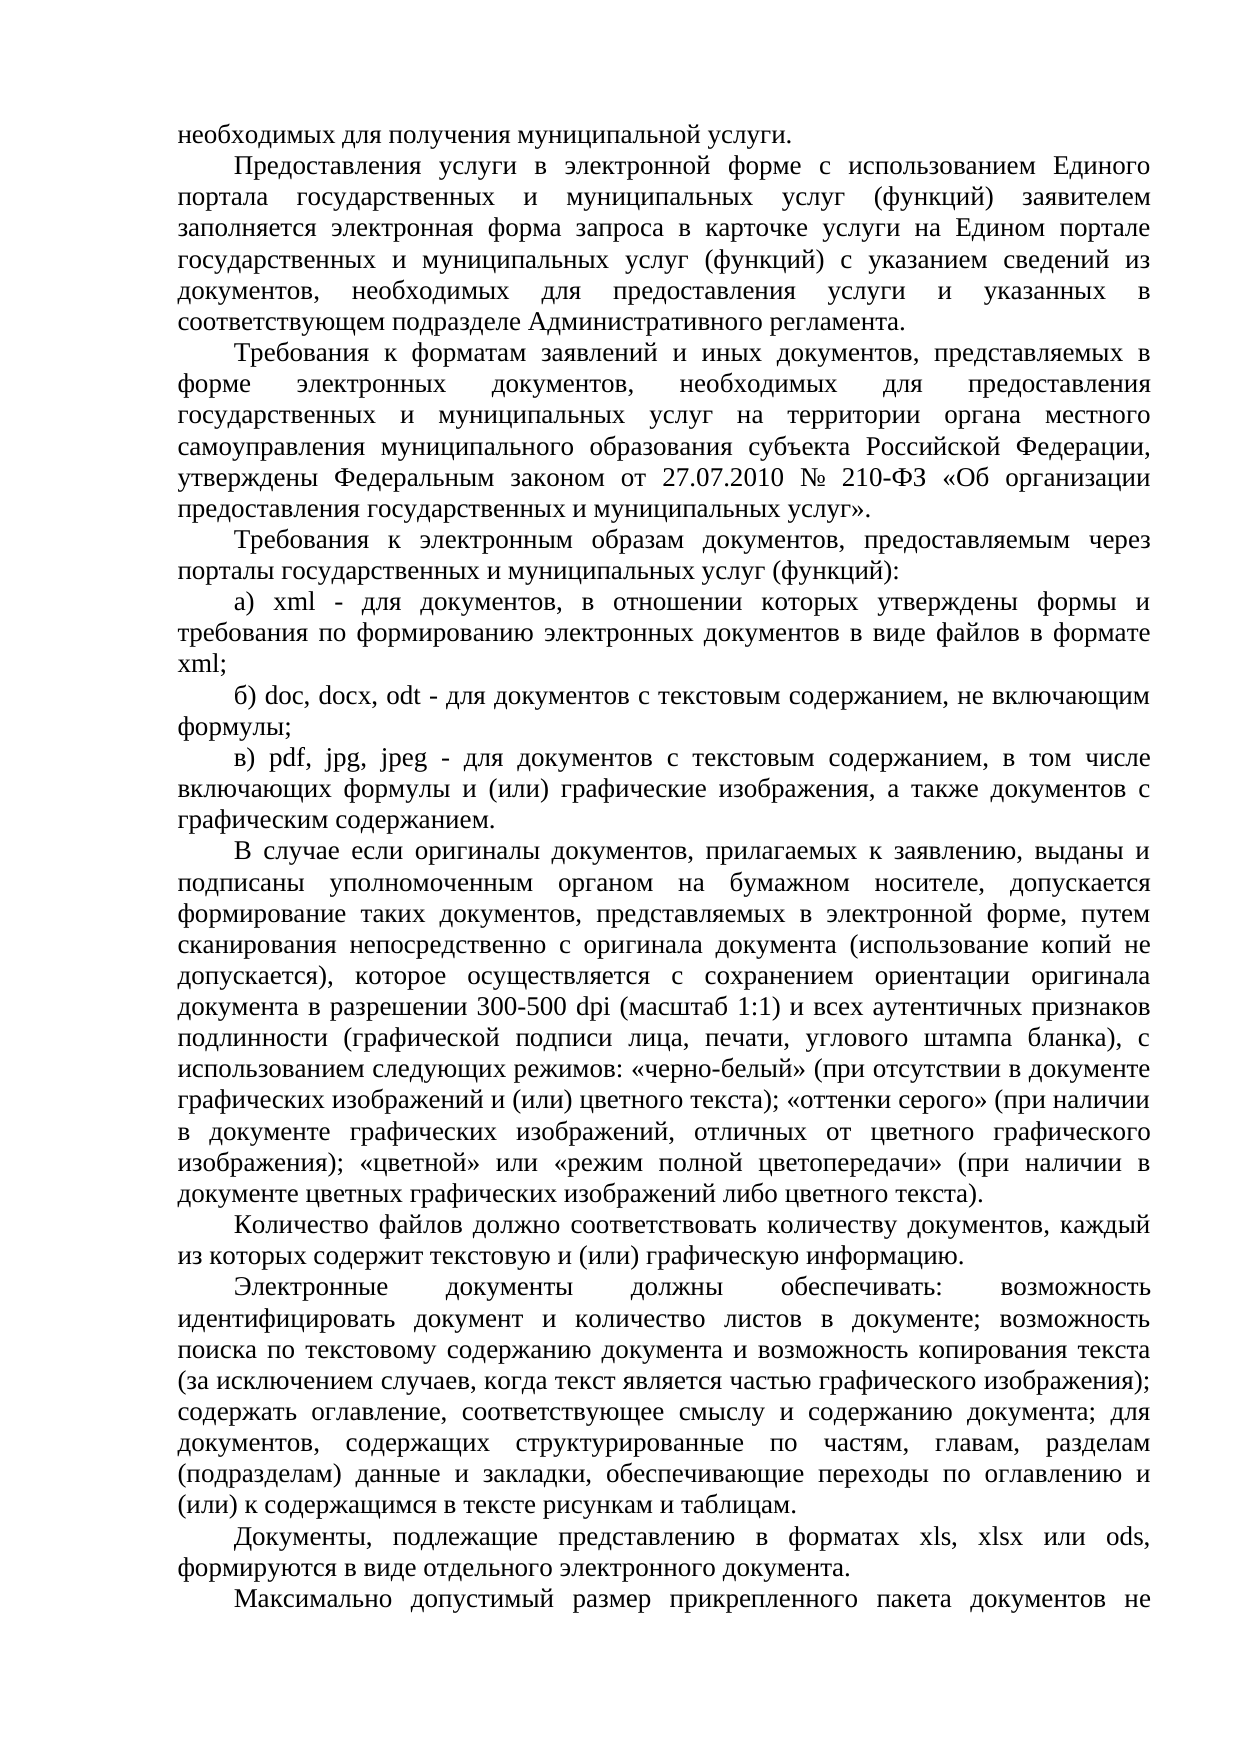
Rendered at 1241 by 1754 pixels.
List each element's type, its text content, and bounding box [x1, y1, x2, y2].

text Требования к форматам заявлений и иных документов, представляемых в форме электронных документов, необходимых для предоставления государственных и муниципальных услуг на территории органа местного самоуправления муниципального образования субъекта Российской Федерации, утверждены Федеральным законом от 27.07.2010 № 210-ФЗ «Об организации предоставления государственных и муниципальных услуг». [177, 336, 1152, 523]
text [177, 118, 1152, 149]
text Электронные документы должны обеспечивать: возможность идентифицировать документ и количество листов в документе; возможность поиска по текстовому содержанию документа и возможность копирования текста (за исключением случаев, когда текст является частью графического изображения); содержать оглавление, соответствующее смыслу и содержанию документа; для документов, содержащих структурированные по частям, главам, разделам (подразделам) данные и закладки, обеспечивающие переходы по оглавлению и (или) к содержащимся в тексте рисункам и таблицам. [177, 1271, 1152, 1520]
text в) pdf, jpg, jpeg - для документов с текстовым содержанием, в том числе включающих формулы и (или) графические изображения, а также документов с графическим содержанием. [177, 741, 1152, 834]
text В случае если оригиналы документов, прилагаемых к заявлению, выданы и подписаны уполномоченным органом на бумажном носителе, допускается формирование таких документов, представляемых в электронной форме, путем сканирования непосредственно с оригинала документа (использование копий не допускается), которое осуществляется с сохранением ориентации оригинала документа в разрешении 300-500 dpi (масштаб 1:1) и всех аутентичных признаков подлинности (графической подписи лица, печати, углового штампа бланка), с использованием следующих режимов: «черно-белый» (при отсутствии в документе графических изображений и (или) цветного текста); «оттенки серого» (при наличии в документе графических изображений, отличных от цветного графического изображения); «цветной» или «режим полной цветопередачи» (при наличии в документе цветных графических изображений либо цветного текста). [177, 834, 1152, 1208]
text а) xml - для документов, в отношении которых утверждены формы и требования по формированию электронных документов в виде файлов в формате xml; [177, 585, 1152, 679]
text Документы, подлежащие представлению в форматах xls, xlsx или ods, формируются в виде отдельного электронного документа. [177, 1520, 1152, 1582]
text Требования к электронным образам документов, предоставляемым через порталы государственных и муниципальных услуг (функций): [177, 523, 1152, 585]
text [177, 1582, 1152, 1613]
text б) doc, docx, odt - для документов с текстовым содержанием, не включающим формулы; [177, 679, 1152, 741]
text Предоставления услуги в электронной форме с использованием Единого портала государственных и муниципальных услуг (функций) заявителем заполняется электронная форма запроса в карточке услуги на Едином портале государственных и муниципальных услуг (функций) с указанием сведений из документов, необходимых для предоставления услуги и указанных в соответствующем подразделе Административного регламента. [177, 149, 1152, 336]
text Количество файлов должно соответствовать количеству документов, каждый из которых содержит текстовую и (или) графическую информацию. [177, 1208, 1152, 1271]
